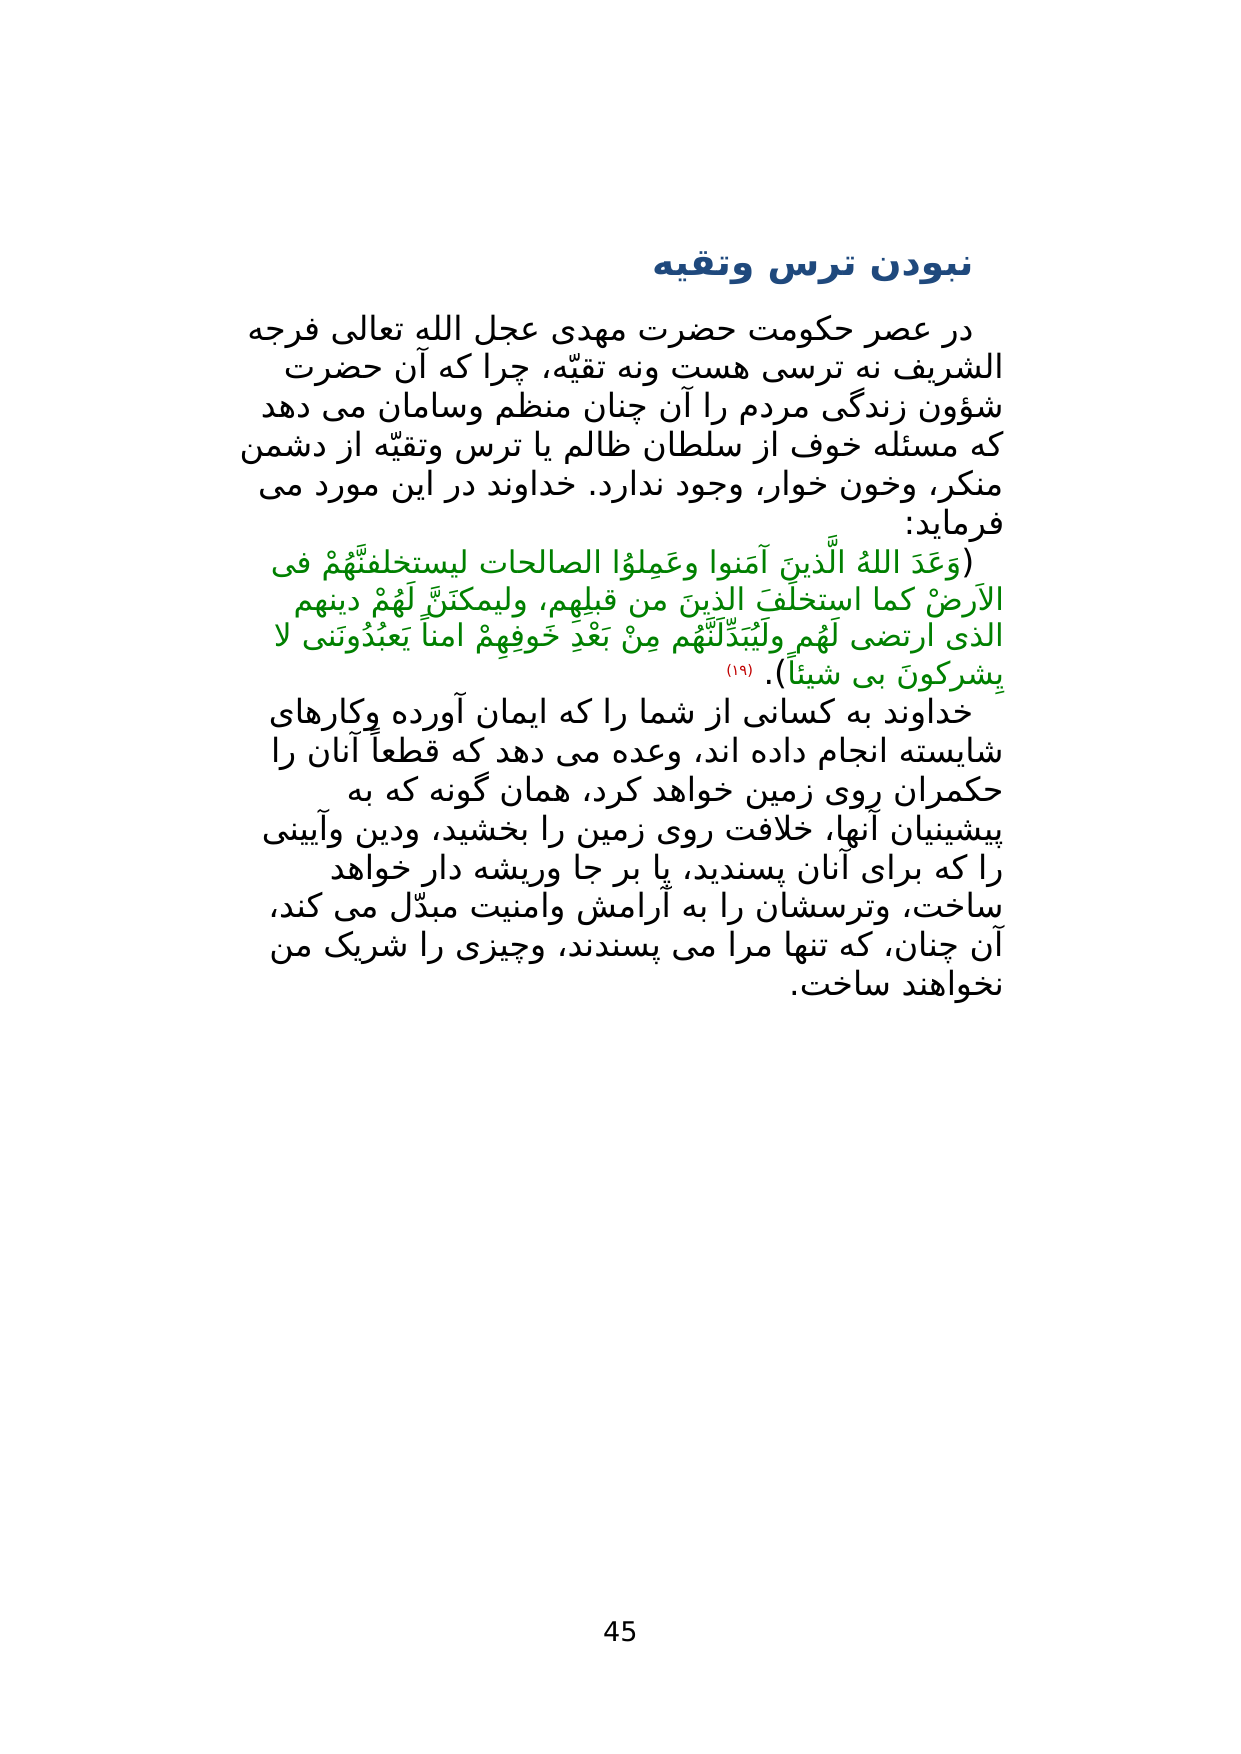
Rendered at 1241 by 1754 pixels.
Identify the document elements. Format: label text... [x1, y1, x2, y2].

text (وَعَدَ اللهُ الَّذينَ آمَنوا وعَمِلوُا الصالحات ليستخلفنَّهُمْ فى الاَرضْ کما استخلَفَ الذينَ من قبلِهِم، وليمکنَنَّ لَهُمْ دينهم الذى ارتضى لَهُم ولَيُبَدِّلَنَّهُم مِنْ بَعْدِ خَوفِهِمْ امناً يَعبُدُونَنى لا يِشرکونَ بى شيئاً). (١٩) [236, 542, 1004, 693]
text خداوند به کسانى از شما را که ايمان آورده وکارهاى شايسته انجام داده اند، وعده مى دهد که قطعاً آنان را حکمران روى زمين خواهد کرد، همان گونه که به پيشينيان آنها، خلافت روى زمين را بخشيد، ودين وآيينى را که براى آنان پسنديد، پا بر جا وريشه دار خواهد ساخت، وترسشان را به آرامش وامنيت مبدّل مى کند، آن چنان، که تنها مرا مى پسندند، وچيزى را شريک من نخواهند ساخت. [236, 693, 1004, 1003]
subtitle نبودن ترس وتقيه [236, 241, 1004, 284]
text در عصر حکومت حضرت مهدى عجل الله تعالى فرجه الشريف نه ترسى هست ونه تقيّه، چرا که آن حضرت شؤون زندگى مردم را آن چنان منظم وسامان مى دهد که مسئله خوف از سلطان ظالم يا ترس وتقيّه از دشمن منکر، وخون خوار، وجود ندارد. خداوند در اين مورد مى فرمايد: [236, 309, 1004, 542]
